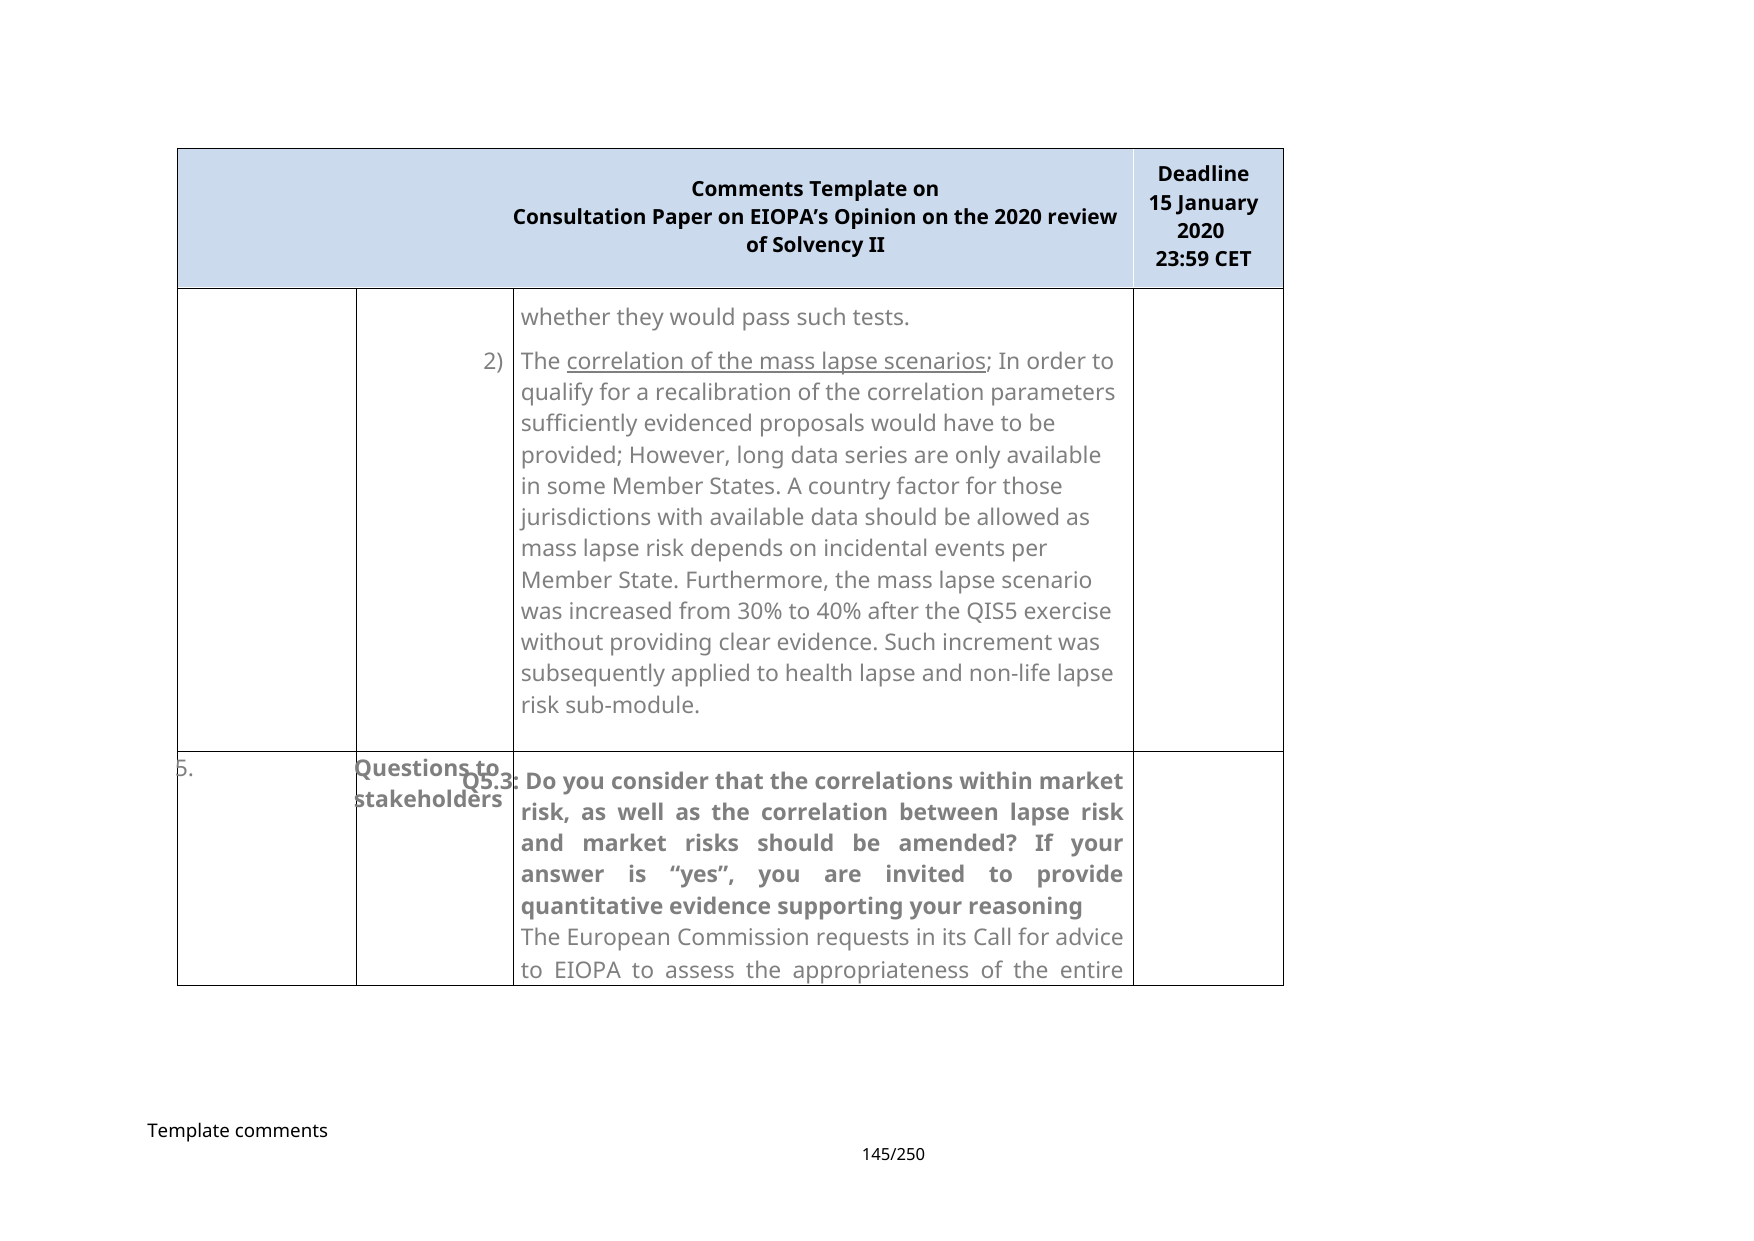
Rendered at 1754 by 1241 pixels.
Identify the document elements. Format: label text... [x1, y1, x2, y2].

table_cell 153 [357, 289, 513, 751]
table_cell 5. [178, 752, 356, 985]
table_cell [1134, 289, 1283, 751]
table_header [356, 149, 507, 287]
table_header Comments Template on Consultation Paper on EIOPA’s Opinion on the 2020 review of Solvency II [507, 149, 1133, 287]
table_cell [514, 289, 1133, 751]
table_cell [1134, 752, 1283, 985]
table_cell 5 [178, 289, 356, 751]
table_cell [514, 752, 1133, 985]
table_header [178, 149, 356, 287]
table_cell Questions to stakeholders [357, 752, 513, 985]
table_header Deadline 15 January 2020 23:59 CET [1134, 149, 1283, 287]
